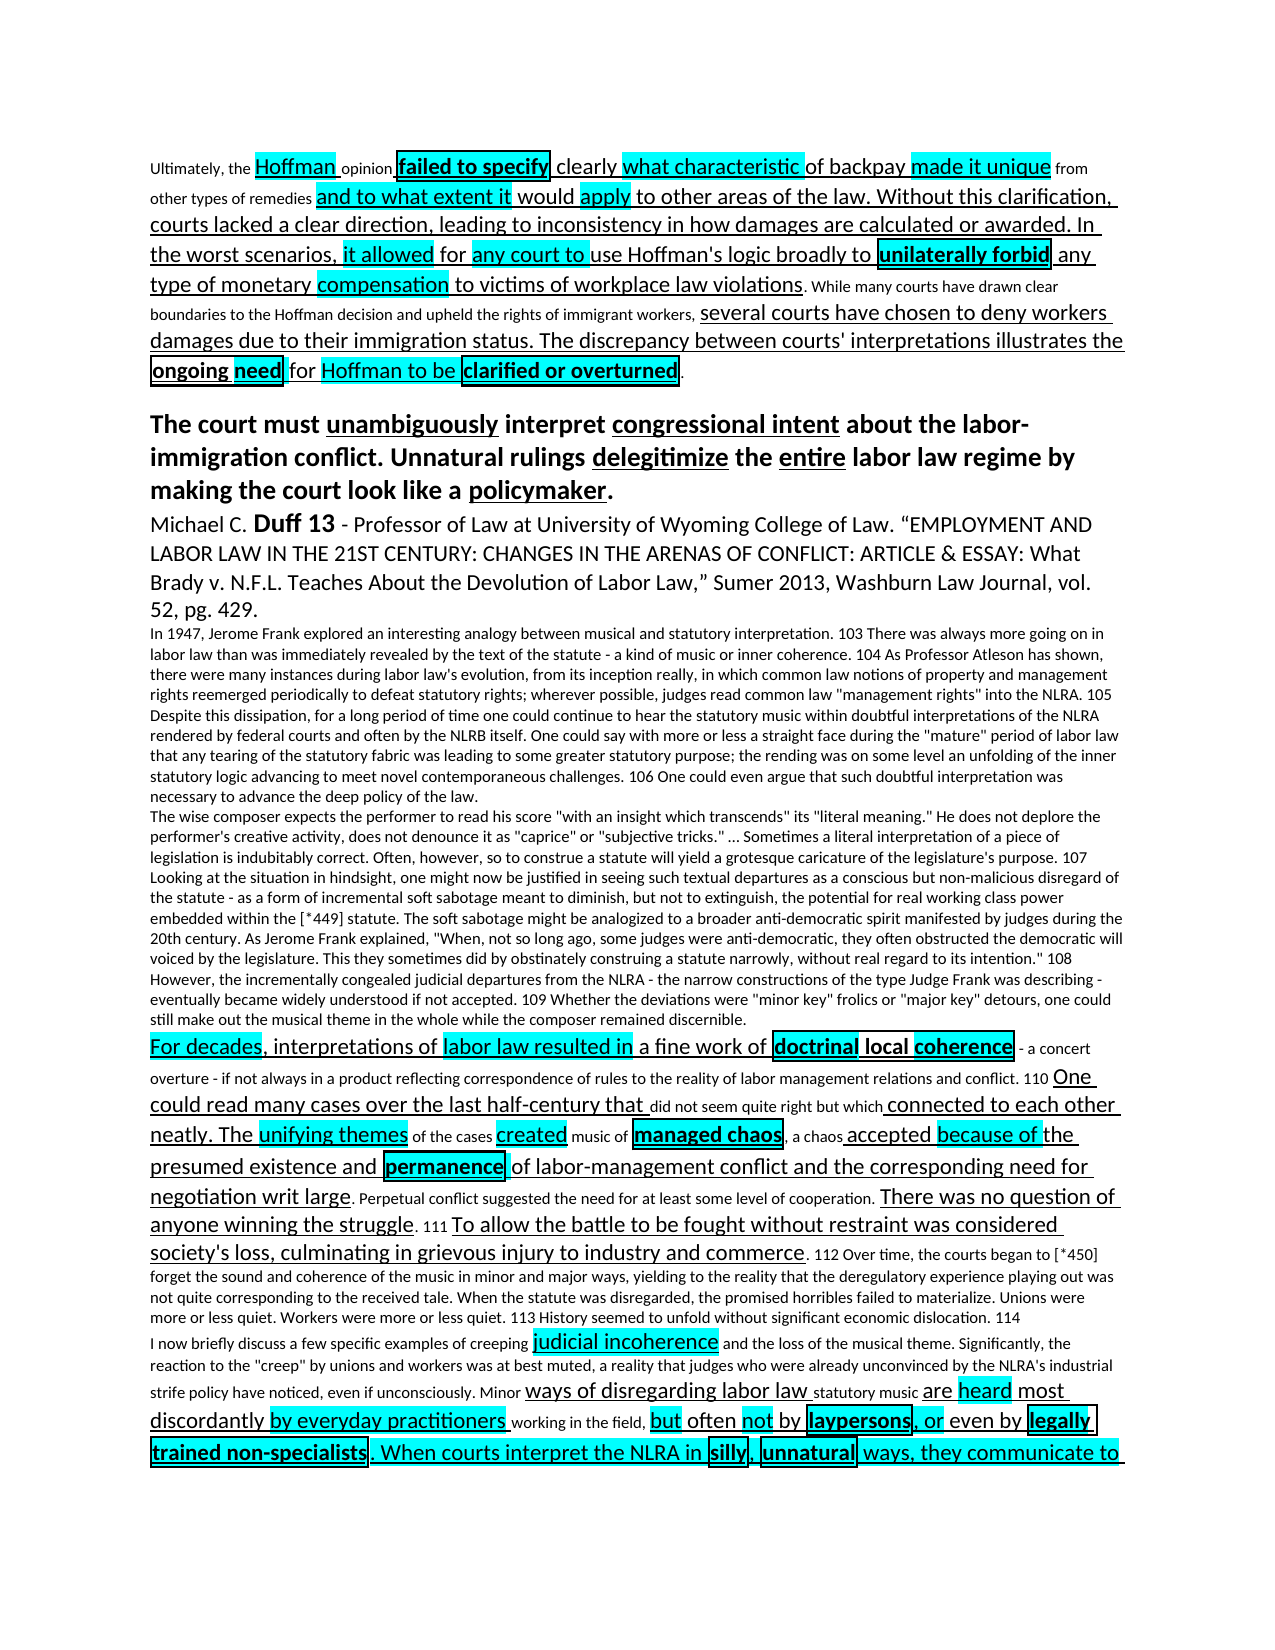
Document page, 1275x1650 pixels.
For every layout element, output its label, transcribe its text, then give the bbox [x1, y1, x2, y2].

subtitle The court must unambiguously interpret congressional intent about the labor-immigration conflict. Unnatural rulings delegitimize the entire labor law regime by making the court look like a policymaker. [150, 407, 1125, 507]
text Looking at the situation in hindsight, one might now be justified in seeing such textual departures as a conscious but non-malicious disregard of the statute - as a form of incremental soft sabotage meant to diminish, but not to extinguish, the potential for real working class power embedded within the [*449] statute. The soft sabotage might be analogized to a broader anti-democratic spirit manifested by judges during the 20th century. As Jerome Frank explained, "When, not so long ago, some judges were anti-democratic, they often obstructed the democratic will voiced by the legislature. This they sometimes did by obstinately construing a statute narrowly, without real regard to its intention." 108 However, the incrementally congealed judicial departures from the NLRA - the narrow constructions of the type Judge Frank was describing - eventually became widely understood if not accepted. 109 Whether the deviations were "minor key" frolics or "major key" detours, one could still make out the musical theme in the whole while the composer remained discernible. [150, 867, 1125, 1030]
text Michael C. Duff 13 - Professor of Law at University of Wyoming College of Law. “EMPLOYMENT AND LABOR LAW IN THE 21ST CENTURY: CHANGES IN THE ARENAS OF CONFLICT: ARTICLE & ESSAY: What Brady v. N.F.L. Teaches About the Devolution of Labor Law,” Sumer 2013, Washburn Law Journal, vol. 52, pg. 429. [150, 507, 1125, 624]
text In 1947, Jerome Frank explored an interesting analogy between musical and statutory interpretation. 103 There was always more going on in labor law than was immediately revealed by the text of the statute - a kind of music or inner coherence. 104 As Professor Atleson has shown, there were many instances during labor law's evolution, from its inception really, in which common law notions of property and management rights reemerged periodically to defeat statutory rights; wherever possible, judges read common law "management rights" into the NLRA. 105 Despite this dissipation, for a long period of time one could continue to hear the statutory music within doubtful interpretations of the NLRA rendered by federal courts and often by the NLRB itself. One could say with more or less a straight face during the "mature" period of labor law that any tearing of the statutory fabric was leading to some greater statutory purpose; the rending was on some level an unfolding of the inner statutory logic advancing to meet novel contemporaneous challenges. 106 One could even argue that such doubtful interpretation was necessary to advance the deep policy of the law. [150, 624, 1125, 806]
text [150, 1327, 1125, 1462]
text The wise composer expects the performer to read his score "with an insight which transcends" its "literal meaning." He does not deplore the performer's creative activity, does not denounce it as "caprice" or "subjective tricks." … Sometimes a literal interpretation of a piece of legislation is indubitably correct. Often, however, so to construe a statute will yield a grotesque caricature of the legislature's purpose. 107 [150, 806, 1125, 867]
text Ultimately, the Hoffman opinion failed to specify clearly what characteristic of backpay made it unique from other types of remedies and to what extent it would apply to other areas of the law. Without this clarification, courts lacked a clear direction, leading to inconsistency in how damages are calculated or awarded. In the worst scenarios, it allowed for any court to use Hoffman's logic broadly to unilaterally forbid any type of monetary compensation to victims of workplace law violations. While many courts have drawn clear boundaries to the Hoffman decision and upheld the rights of immigrant workers, several courts have chosen to deny workers damages due to their immigration status. The discrepancy between courts' interpretations illustrates the ongoing need for Hoffman to be clarified or overturned. [150, 150, 1125, 351]
text For decades, interpretations of labor law resulted in a fine work of doctrinal local coherence - a concert overture - if not always in a product reflecting correspondence of rules to the reality of labor management relations and conflict. 110 One could read many cases over the last half-century that did not seem quite right but which connected to each other neatly. The unifying themes of the cases created music of managed chaos, a chaos accepted because of the presumed existence and permanence of labor-management conflict and the corresponding need for negotiation writ large. Perpetual conflict suggested the need for at least some level of cooperation. There was no question of anyone winning the struggle. 111 To allow the battle to be fought without restraint was considered society's loss, culminating in grievous injury to industry and commerce. 112 Over time, the courts began to [*450] forget the sound and coherence of the music in minor and major ways, yielding to the reality that the deregulatory experience playing out was not quite corresponding to the received tale. When the statute was disregarded, the promised horribles failed to materialize. Unions were more or less quiet. Workers were more or less quiet. 113 History seemed to unfold without significant economic dislocation. 114 [150, 1030, 1125, 1327]
